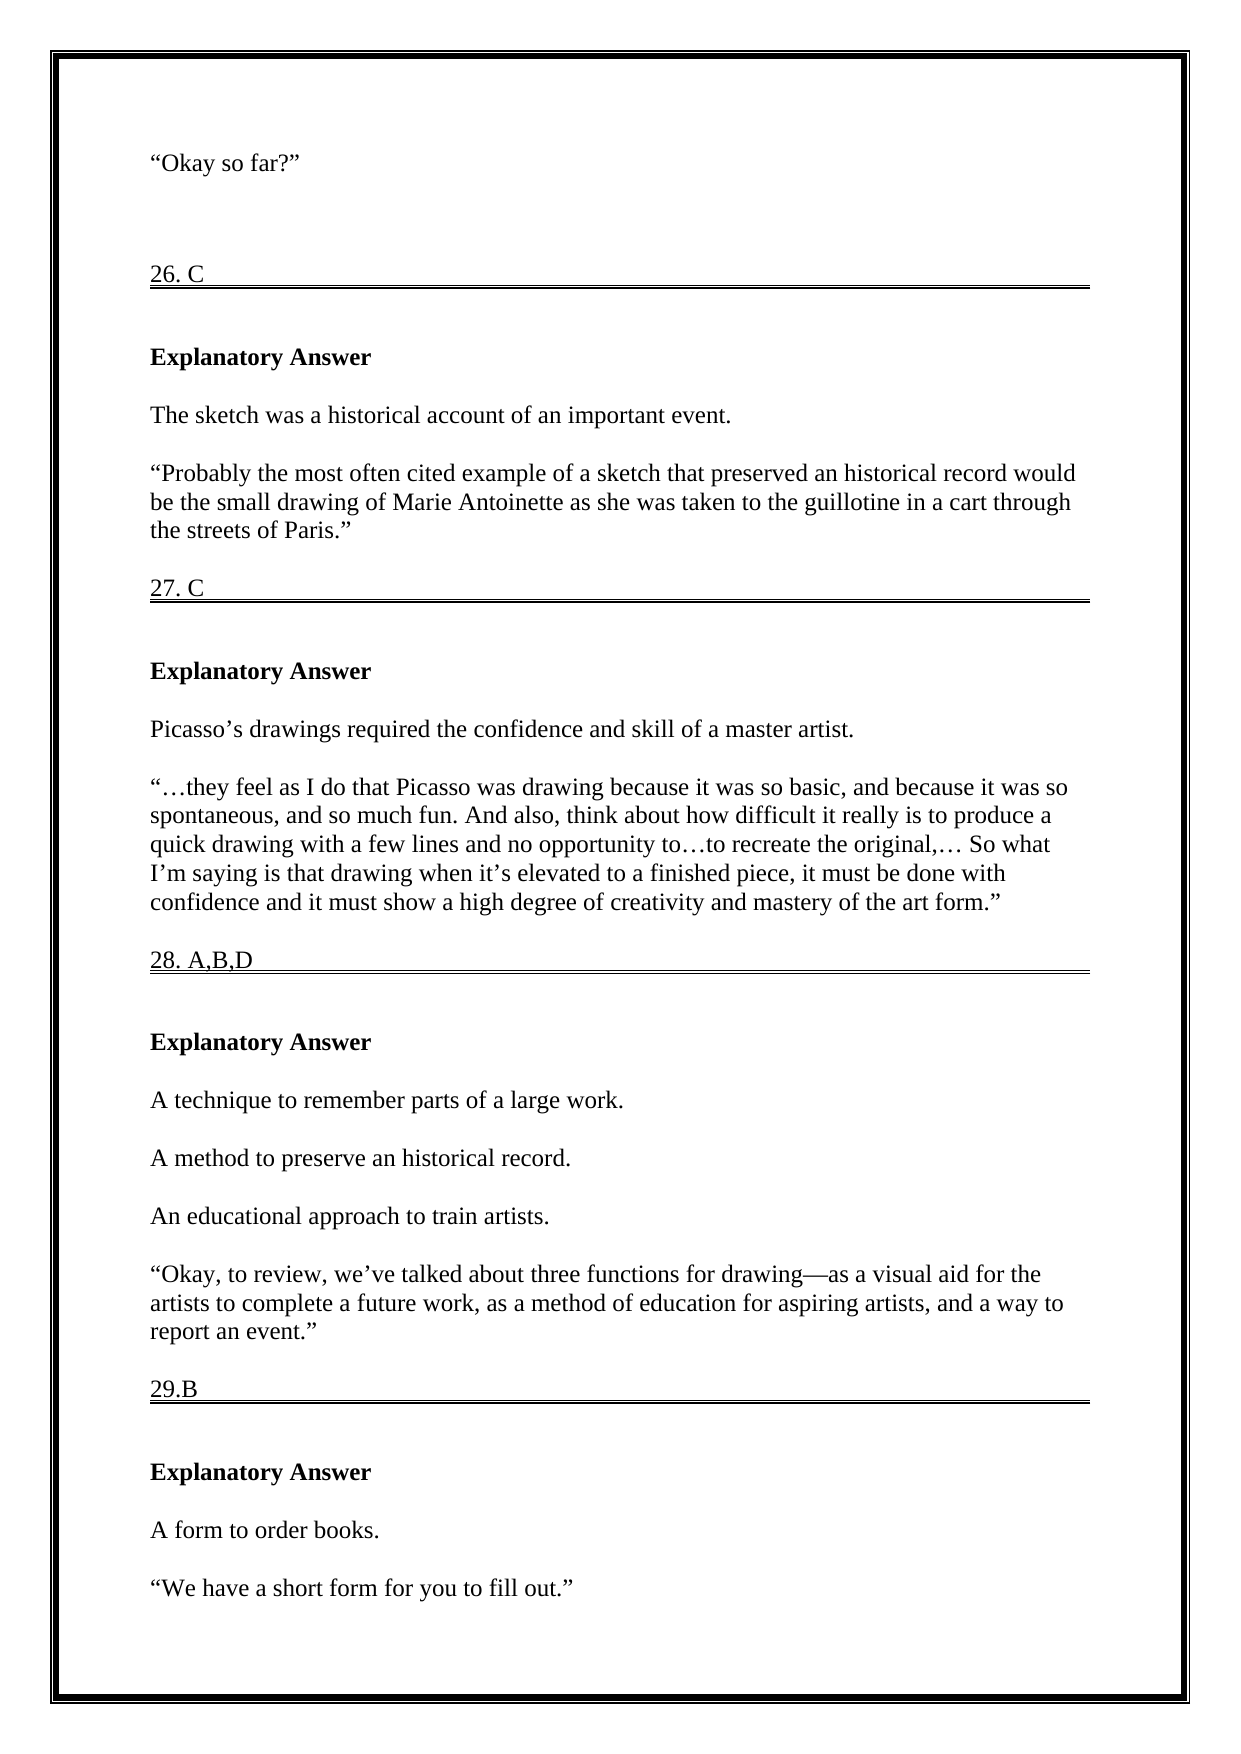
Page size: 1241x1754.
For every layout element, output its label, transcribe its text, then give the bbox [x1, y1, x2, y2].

text “…they feel as I do that Picasso was drawing because it was so basic, and because it was so spontaneous, and so much fun. And also, think about how difficult it really is to produce a quick drawing with a few lines and no opportunity to…to recreate the original,… So what I’m saying is that drawing when it’s elevated to a finished piece, it must be done with confidence and it must show a high degree of creativity and mastery of the art form.” [150, 772, 1090, 916]
text The sketch was a historical account of an important event. [150, 400, 1090, 429]
text Explanatory Answer [150, 1457, 1090, 1486]
text 29.B [150, 1374, 1090, 1400]
text Explanatory Answer [150, 1027, 1090, 1056]
text An educational approach to train artists. [150, 1201, 1090, 1230]
text A method to preserve an historical record. [150, 1143, 1090, 1172]
text Explanatory Answer [150, 656, 1090, 685]
text Picasso’s drawings required the confidence and skill of a master artist. [150, 714, 1090, 743]
text A form to order books. [150, 1515, 1090, 1544]
text Explanatory Answer [150, 342, 1090, 371]
text “Okay, to review, we’ve talked about three functions for drawing—as a visual aid for the artists to complete a future work, as a method of education for aspiring artists, and a way to report an event.” [150, 1259, 1090, 1345]
text “Probably the most often cited example of a sketch that preserved an historical record would be the small drawing of Marie Antoinette as she was taken to the guillotine in a cart through the streets of Paris.” [150, 458, 1090, 544]
text 28. A,B,D [150, 945, 1090, 970]
text 27. C [150, 573, 1090, 599]
text A technique to remember parts of a large work. [150, 1085, 1090, 1114]
text “Okay so far?” [150, 148, 1090, 176]
text 26. C [150, 259, 1090, 285]
text “We have a short form for you to fill out.” [150, 1573, 1090, 1602]
